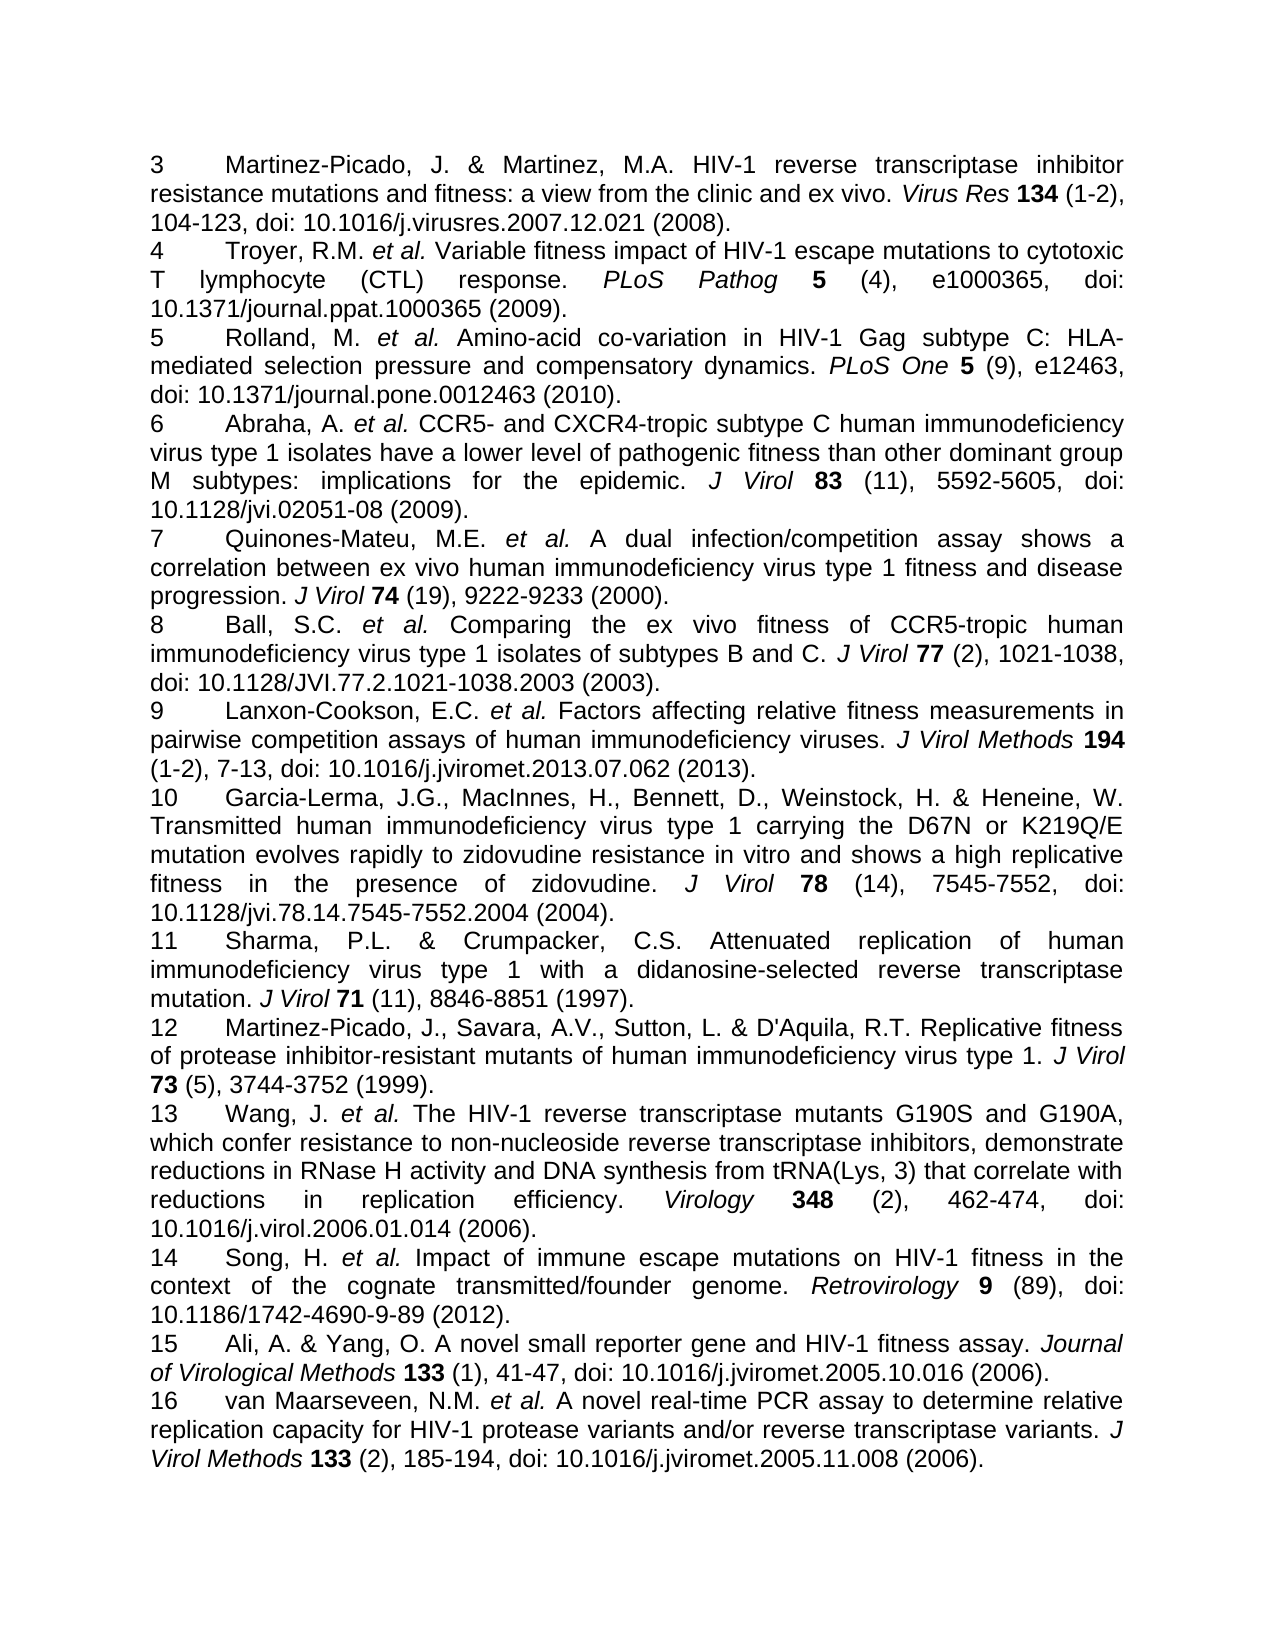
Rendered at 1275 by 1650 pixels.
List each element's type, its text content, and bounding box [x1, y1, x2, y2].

text 3 Martinez-Picado, J. & Martinez, M.A. HIV-1 reverse transcriptase inhibitor resistance mutations and fitness: a view from the clinic and ex vivo. Virus Res 134 (1-2), 104-123, doi: 10.1016/j.virusres.2007.12.021 (2008). [150, 150, 1125, 236]
text 10 Garcia-Lerma, J.G., MacInnes, H., Bennett, D., Weinstock, H. & Heneine, W. Transmitted human immunodeficiency virus type 1 carrying the D67N or K219Q/E mutation evolves rapidly to zidovudine resistance in vitro and shows a high replicative fitness in the presence of zidovudine. J Virol 78 (14), 7545-7552, doi: 10.1128/jvi.78.14.7545-7552.2004 (2004). [150, 782, 1125, 926]
text 7 Quinones-Mateu, M.E. et al. A dual infection/competition assay shows a correlation between ex vivo human immunodeficiency virus type 1 fitness and disease progression. J Virol 74 (19), 9222-9233 (2000). [150, 524, 1125, 610]
text 8 Ball, S.C. et al. Comparing the ex vivo fitness of CCR5-tropic human immunodeficiency virus type 1 isolates of subtypes B and C. J Virol 77 (2), 1021-1038, doi: 10.1128/JVI.77.2.1021-1038.2003 (2003). [150, 610, 1125, 696]
text 13 Wang, J. et al. The HIV-1 reverse transcriptase mutants G190S and G190A, which confer resistance to non-nucleoside reverse transcriptase inhibitors, demonstrate reductions in RNase H activity and DNA synthesis from tRNA(Lys, 3) that correlate with reductions in replication efficiency. Virology 348 (2), 462-474, doi: 10.1016/j.virol.2006.01.014 (2006). [150, 1099, 1125, 1242]
text 15 Ali, A. & Yang, O. A novel small reporter gene and HIV-1 fitness assay. Journal of Virological Methods 133 (1), 41-47, doi: 10.1016/j.jviromet.2005.10.016 (2006). [150, 1329, 1125, 1386]
text 6 Abraha, A. et al. CCR5- and CXCR4-tropic subtype C human immunodeficiency virus type 1 isolates have a lower level of pathogenic fitness than other dominant group M subtypes: implications for the epidemic. J Virol 83 (11), 5592-5605, doi: 10.1128/jvi.02051-08 (2009). [150, 409, 1125, 524]
text 16 van Maarseveen, N.M. et al. A novel real-time PCR assay to determine relative replication capacity for HIV-1 protease variants and/or reverse transcriptase variants. J Virol Methods 133 (2), 185-194, doi: 10.1016/j.jviromet.2005.11.008 (2006). [150, 1386, 1125, 1472]
text 4 Troyer, R.M. et al. Variable fitness impact of HIV-1 escape mutations to cytotoxic T lymphocyte (CTL) response. PLoS Pathog 5 (4), e1000365, doi: 10.1371/journal.ppat.1000365 (2009). [150, 236, 1125, 322]
text 9 Lanxon-Cookson, E.C. et al. Factors affecting relative fitness measurements in pairwise competition assays of human immunodeficiency viruses. J Virol Methods 194 (1-2), 7-13, doi: 10.1016/j.jviromet.2013.07.062 (2013). [150, 696, 1125, 782]
text 11 Sharma, P.L. & Crumpacker, C.S. Attenuated replication of human immunodeficiency virus type 1 with a didanosine-selected reverse transcriptase mutation. J Virol 71 (11), 8846-8851 (1997). [150, 926, 1125, 1012]
text 12 Martinez-Picado, J., Savara, A.V., Sutton, L. & D'Aquila, R.T. Replicative fitness of protease inhibitor-resistant mutants of human immunodeficiency virus type 1. J Virol 73 (5), 3744-3752 (1999). [150, 1012, 1125, 1099]
text 14 Song, H. et al. Impact of immune escape mutations on HIV-1 fitness in the context of the cognate transmitted/founder genome. Retrovirology 9 (89), doi: 10.1186/1742-4690-9-89 (2012). [150, 1242, 1125, 1329]
text 5 Rolland, M. et al. Amino-acid co-variation in HIV-1 Gag subtype C: HLA-mediated selection pressure and compensatory dynamics. PLoS One 5 (9), e12463, doi: 10.1371/journal.pone.0012463 (2010). [150, 322, 1125, 409]
